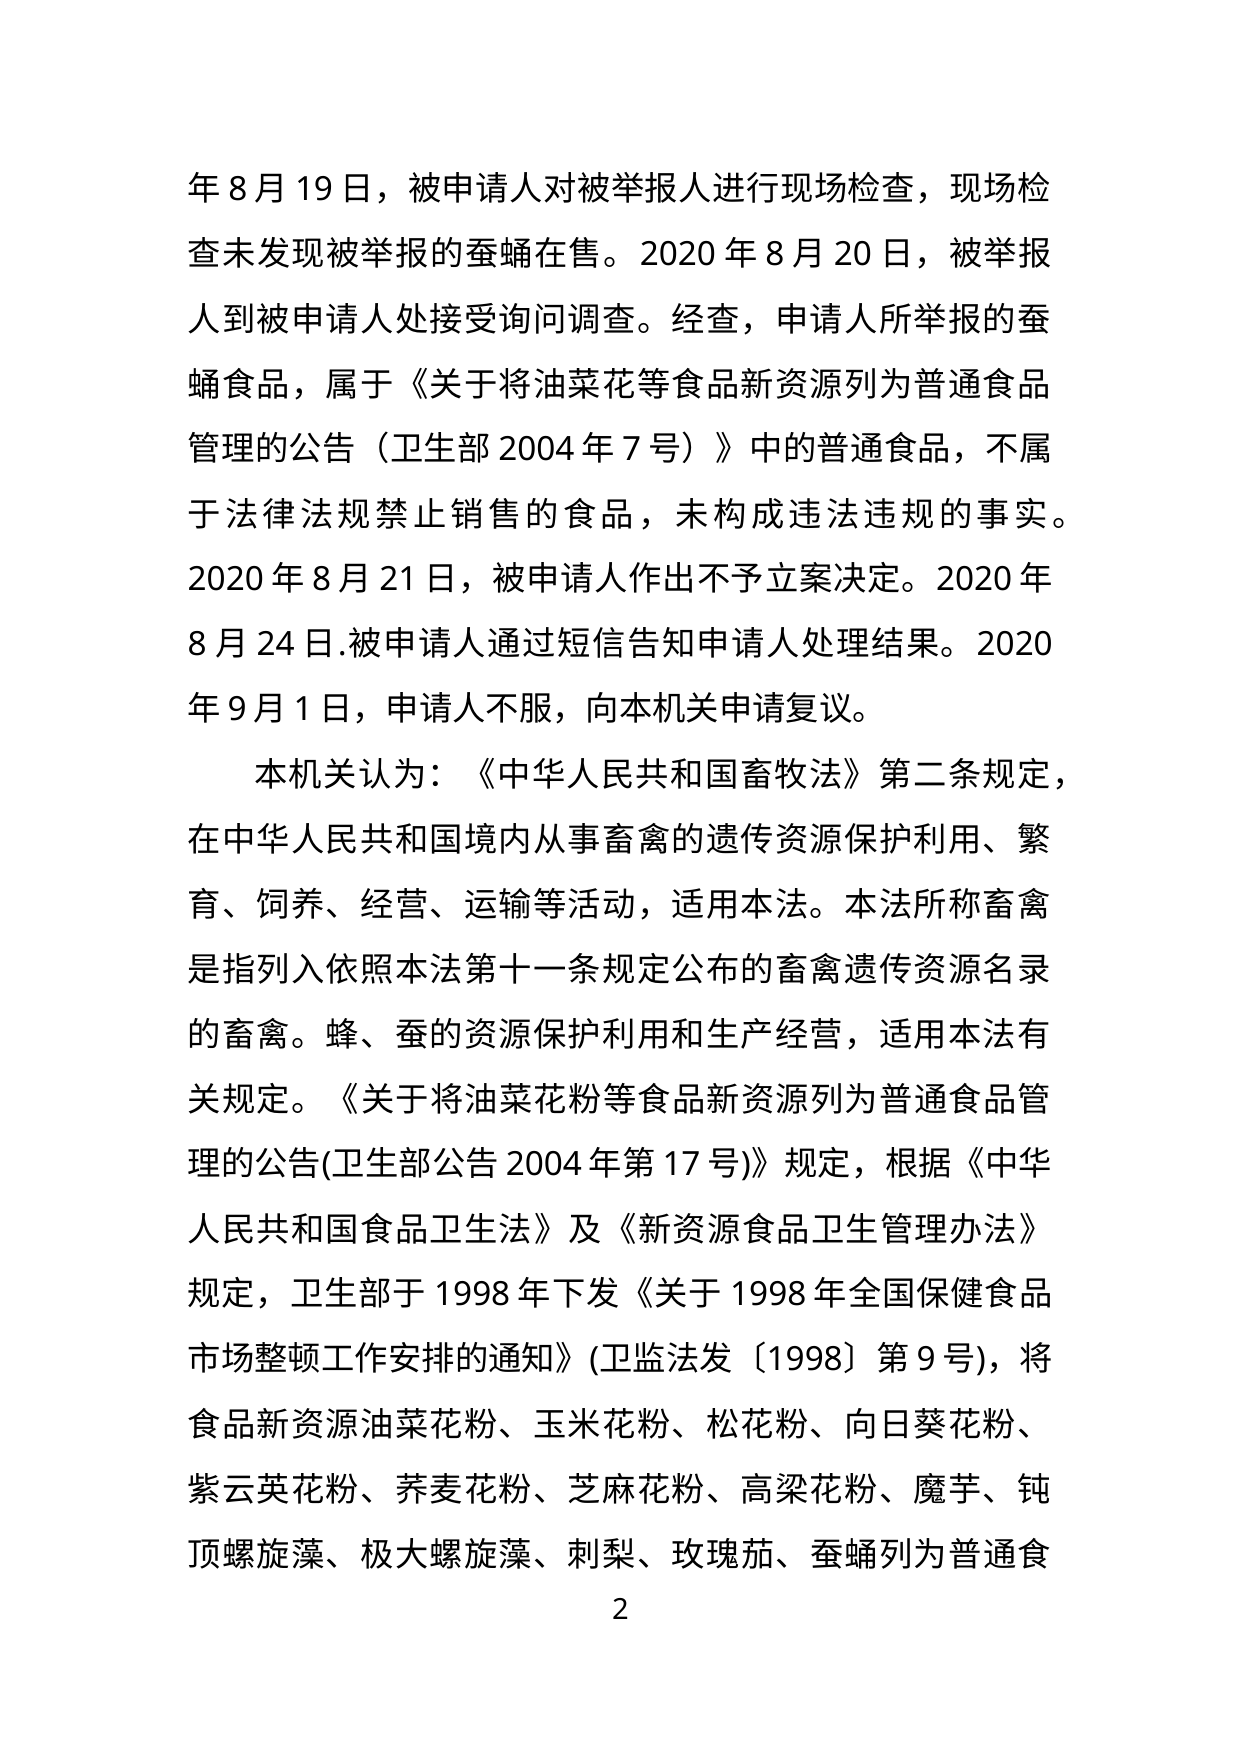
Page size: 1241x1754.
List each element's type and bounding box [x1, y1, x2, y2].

text [187, 739, 1053, 1584]
text [187, 154, 1053, 739]
